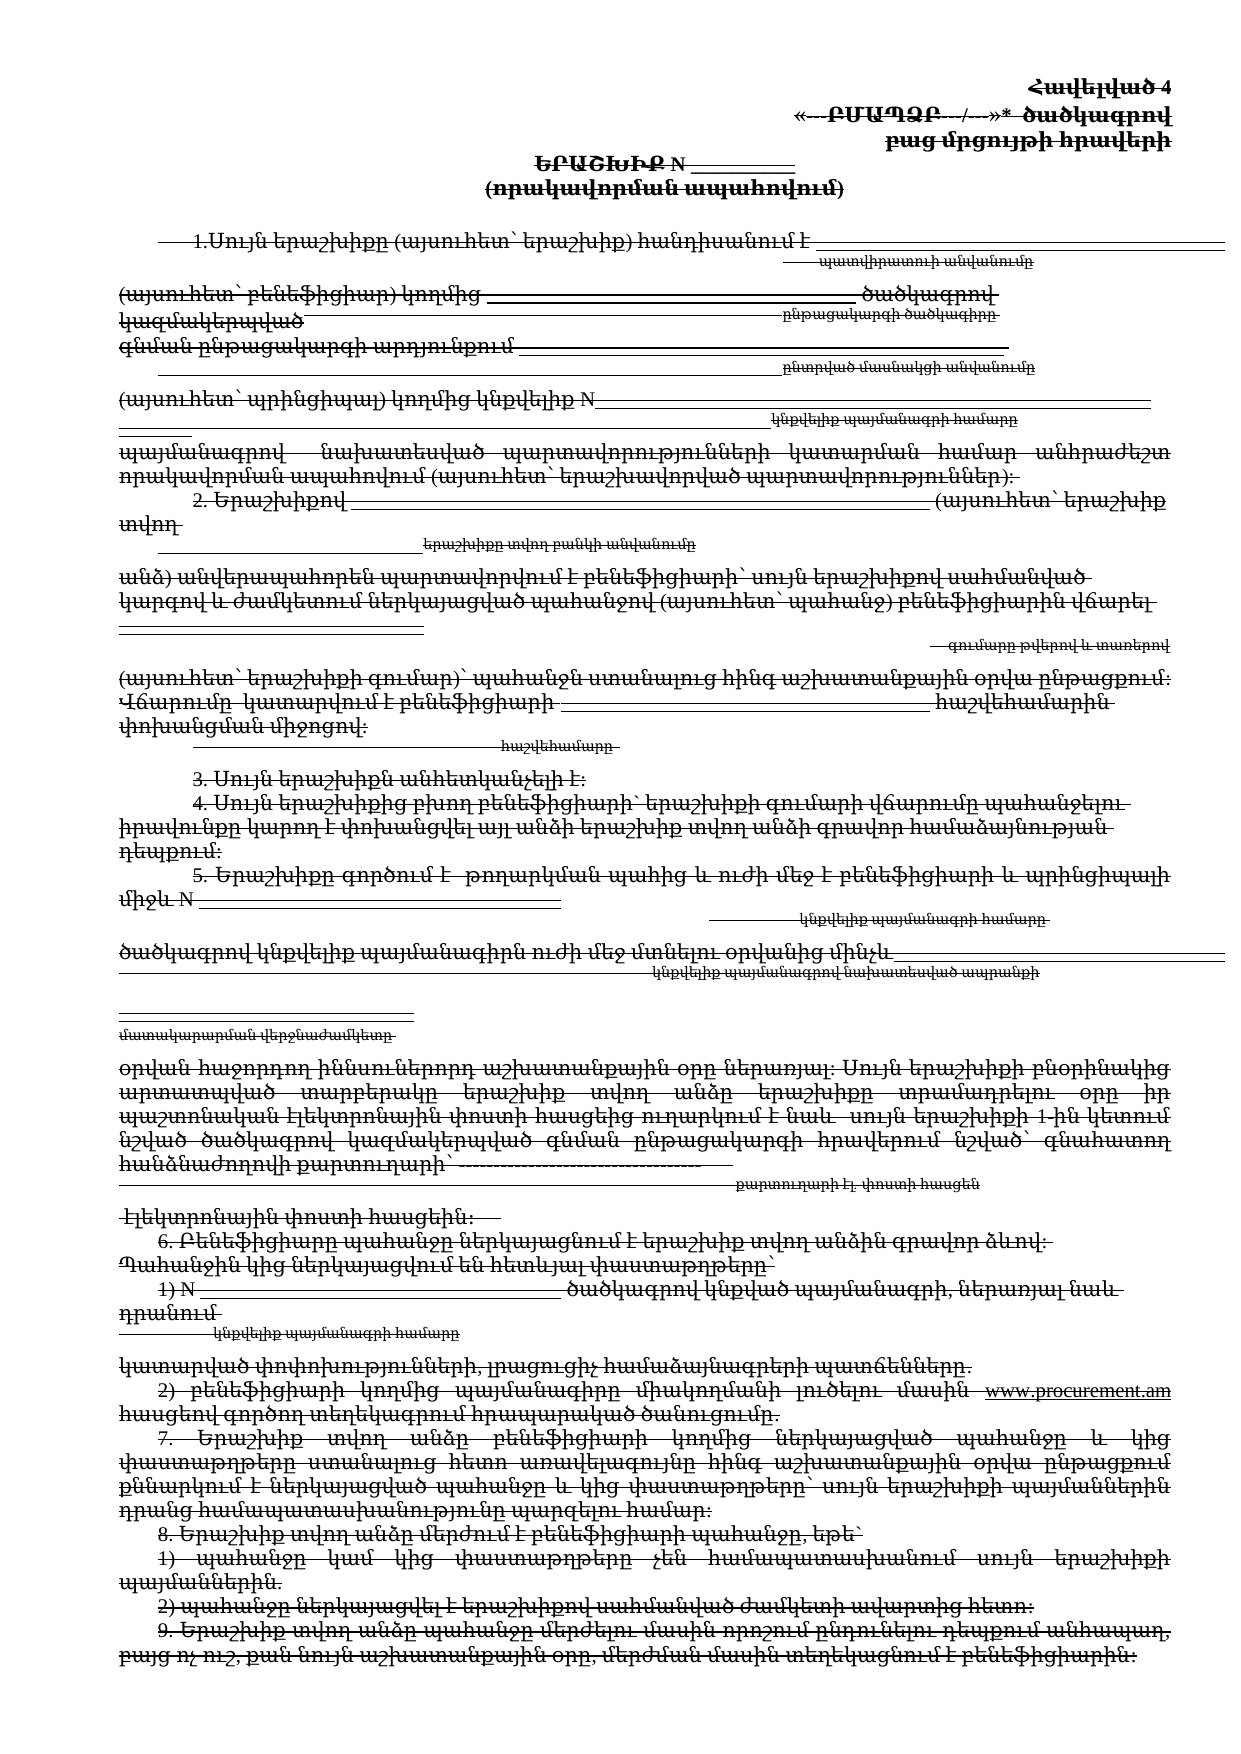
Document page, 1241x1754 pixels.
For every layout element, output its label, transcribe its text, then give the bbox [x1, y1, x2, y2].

list օրվան հաջորդող իննսուներորդ աշխատանքային օրը ներառյալ: Սույն երաշխիքի բնօրինակից արտատպված տարբերակը երաշխիք տվող անձը երաշխիքը տրամադրելու օրը իր պաշտոնական էլեկտրոնային փոստի հասցեից ուղարկում է նաև սույն երաշխիքի 1-ին կետում նշված ծածկագրով կազմակերպված գնման ընթացակարգի հրավերում նշված՝ գնահատող հանձնաժողովի քարտուղարի՝ ----------------------------------- [118, 1070, 1171, 1093]
text 7. Երաշխիք տվող անձը բենեֆիցիարի կողմից ներկայացված պահանջը և կից փաստաթղթերը ստանալուց հետո առավելագույնը հինգ աշխատանքային օրվա ընթացքում քննարկում է ներկայացված պահանջը և կից փաստաթղթերը՝ սույն երաշխիքի պայմաններին դրանց համապատասխանությունը պարզելու համար: [118, 1488, 1171, 1522]
text պայմանագրով նախատեսված պարտավորությունների կատարման համար անհրաժեշտ որակավորման ապահովում (այսուհետ՝ երաշխավորված պարտավորություններ): [118, 440, 1171, 453]
text 7. Երաշխիք տվող անձը բենեֆիցիարի կողմից ներկայացված պահանջը և կից փաստաթղթերը ստանալուց հետո առավելագույնը հինգ աշխատանքային օրվա ընթացքում քննարկում է ներկայացված պահանջը և կից փաստաթղթերը՝ սույն երաշխիքի պայմաններին դրանց համապատասխանությունը պարզելու համար: [118, 1464, 1171, 1487]
text 8. Երաշխիք տվող անձը մերժում է բենեֆիցիարի պահանջը, եթե` [118, 1522, 1171, 1546]
list էլեկտրոնային փոստի հասցեին։ [118, 1205, 1171, 1229]
text 7. Երաշխիք տվող անձը բենեֆիցիարի կողմից ներկայացված պահանջը և կից փաստաթղթերը ստանալուց հետո առավելագույնը հինգ աշխատանքային օրվա ընթացքում քննարկում է ներկայացված պահանջը և կից փաստաթղթերը՝ սույն երաշխիքի պայմաններին դրանց համապատասխանությունը պարզելու համար: [118, 1426, 1171, 1463]
text (որակավորման ապահովում) [118, 176, 1171, 200]
list օրվան հաջորդող իննսուներորդ աշխատանքային օրը ներառյալ: Սույն երաշխիքի բնօրինակից արտատպված տարբերակը երաշխիք տվող անձը երաշխիքը տրամադրելու օրը իր պաշտոնական էլեկտրոնային փոստի հասցեից ուղարկում է նաև սույն երաշխիքի 1-ին կետում նշված ծածկագրով կազմակերպված գնման ընթացակարգի հրավերում նշված՝ գնահատող հանձնաժողովի քարտուղարի՝ ----------------------------------- [118, 1118, 1171, 1141]
text 2) պահանջը ներկայացվել է երաշխիքով սահմանված ժամկետի ավարտից հետո: [118, 1594, 1171, 1618]
text բաց մրցույթի հրավերի [118, 128, 1171, 152]
text 4. Սույն երաշխիքից բխող բենեֆիցիարի` երաշխիքի գումարի վճարումը պահանջելու իրավունքը կարող է փոխանցվել այլ անձի երաշխիք տվող անձի գրավոր համաձայնության դեպքում: [118, 791, 1171, 863]
text 1) N ծածկագրով կնքված պայմանագրի, ներառյալ նաև դրանում [118, 1277, 1171, 1325]
text 6. Բենեֆիցիարը պահանջը ներկայացնում է երաշխիք տվող անձին գրավոր ձևով: Պահանջին կից ներկայացվում են հետևյալ փաստաթղթերը՝ [118, 1229, 1171, 1277]
list օրվան հաջորդող իննսուներորդ աշխատանքային օրը ներառյալ: Սույն երաշխիքի բնօրինակից արտատպված տարբերակը երաշխիք տվող անձը երաշխիքը տրամադրելու օրը իր պաշտոնական էլեկտրոնային փոստի հասցեից ուղարկում է նաև սույն երաշխիքի 1-ին կետում նշված ծածկագրով կազմակերպված գնման ընթացակարգի հրավերում նշված՝ գնահատող հանձնաժողովի քարտուղարի՝ ----------------------------------- [118, 1142, 1171, 1176]
text Հավելված 4 [118, 75, 1171, 99]
text (այսուհետ՝ երաշխիքի գումար)՝ պահանջն ստանալուց հինգ աշխատանքային օրվա ընթացքում: Վճարումը կատարվում է բենեֆիցիարի հաշվեհամարին փոխանցման միջոցով: [118, 680, 1171, 738]
text 2) բենեֆիցիարի կողմից պայմանագիրը միակողմանի լուծելու մասին www.procurement.am հասցեով գործող տեղեկագրում հրապարակած ծանուցումը. [118, 1378, 1171, 1426]
text կատարված փոփոխությունների, լրացուցիչ համաձայնագրերի պատճենները. [118, 1354, 1171, 1378]
text 1.Սույն երաշխիքը (այսուհետ՝ երաշխիք) հանդիսանում է [118, 229, 1171, 253]
list ծածկագրով կնքվելիք պայմանագիրն ուժի մեջ մտնելու օրվանից մինչև [118, 940, 1171, 953]
list օրվան հաջորդող իննսուներորդ աշխատանքային օրը ներառյալ: Սույն երաշխիքի բնօրինակից արտատպված տարբերակը երաշխիք տվող անձը երաշխիքը տրամադրելու օրը իր պաշտոնական էլեկտրոնային փոստի հասցեից ուղարկում է նաև սույն երաշխիքի 1-ին կետում նշված ծածկագրով կազմակերպված գնման ընթացակարգի հրավերում նշված՝ գնահատող հանձնաժողովի քարտուղարի՝ ----------------------------------- [118, 1094, 1171, 1117]
text 9. Երաշխիք տվող անձը պահանջը մերժելու մասին որոշում ընդունելու դեպքում անհապաղ, բայց ոչ ուշ, քան նույն աշխատանքային օրը, մերժման մասին տեղեկացնում է բենեֆիցիարին: [118, 1618, 1171, 1667]
text ԵՐԱՇԽԻՔ N __________ [118, 152, 1171, 176]
text պայմանագրով նախատեսված պարտավորությունների կատարման համար անհրաժեշտ որակավորման ապահովում (այսուհետ՝ երաշխավորված պարտավորություններ): [118, 454, 1171, 488]
list քարտուղարի էլ. փոստի հասցեն [118, 1176, 1171, 1205]
text կնքվելիք պայմանագրի համարը [635, 911, 1171, 940]
text պատվիրատուի անվանումը [708, 253, 1171, 282]
text 5. Երաշխիքը գործում է թողարկման պահից և ուժի մեջ է բենեֆիցիարի և պրինցիպալի միջև N [118, 863, 1171, 911]
text երաշխիքը տվող բանկի անվանումը [118, 536, 1171, 565]
list կնքվելիք պայմանագրով նախատեսված ապրանքի [118, 964, 1171, 993]
text «---ԲՄԱՊՁԲ---/---»* ծածկագրով [118, 99, 1171, 128]
text գումարը թվերով և տառերով [856, 637, 1171, 666]
text ընտրված մասնակցի անվանումը [118, 358, 1171, 387]
text 2. Երաշխիքով (այսուհետ՝ երաշխիք տվող [118, 488, 1171, 536]
text կնքվելիք պայմանագրի համարը [118, 1325, 1171, 1354]
text հաշվեհամարը [192, 738, 1171, 767]
text 3. Սույն երաշխիքն անհետկանչելի է: [118, 767, 1171, 791]
text անձ) անվերապահորեն պարտավորվում է բենեֆիցիարի՝ սույն երաշխիքով սահմանված կարգով և ժամկետում ներկայացված պահանջով (այսուհետ՝ պահանջ) բենեֆիցիարին վճարել [118, 565, 1171, 637]
text 1) պահանջը կամ կից փաստաթղթերը չեն համապատասխանում սույն երաշխիքի պայմաններին. [118, 1546, 1171, 1594]
text գնման ընթացակարգի արդյունքում [118, 334, 1171, 358]
text (այսուհետ՝ երաշխիքի գումար)՝ պահանջն ստանալուց հինգ աշխատանքային օրվա ընթացքում: Վճարումը կատարվում է բենեֆիցիարի հաշվեհամարին փոխանցման միջոցով: [118, 666, 1171, 679]
text (այսուհետ՝ բենեֆիցիար) կողմից ծածկագրով կազմակերպված ընթացակարգի ծածկագիրը [118, 282, 1171, 334]
text (այսուհետ՝ պրինցիպալ) կողմից կնքվելիք N կնքվելիք պայմանագրի համարը [118, 387, 1171, 440]
list մատակարարման վերջնաժամկետը [118, 1027, 1171, 1056]
